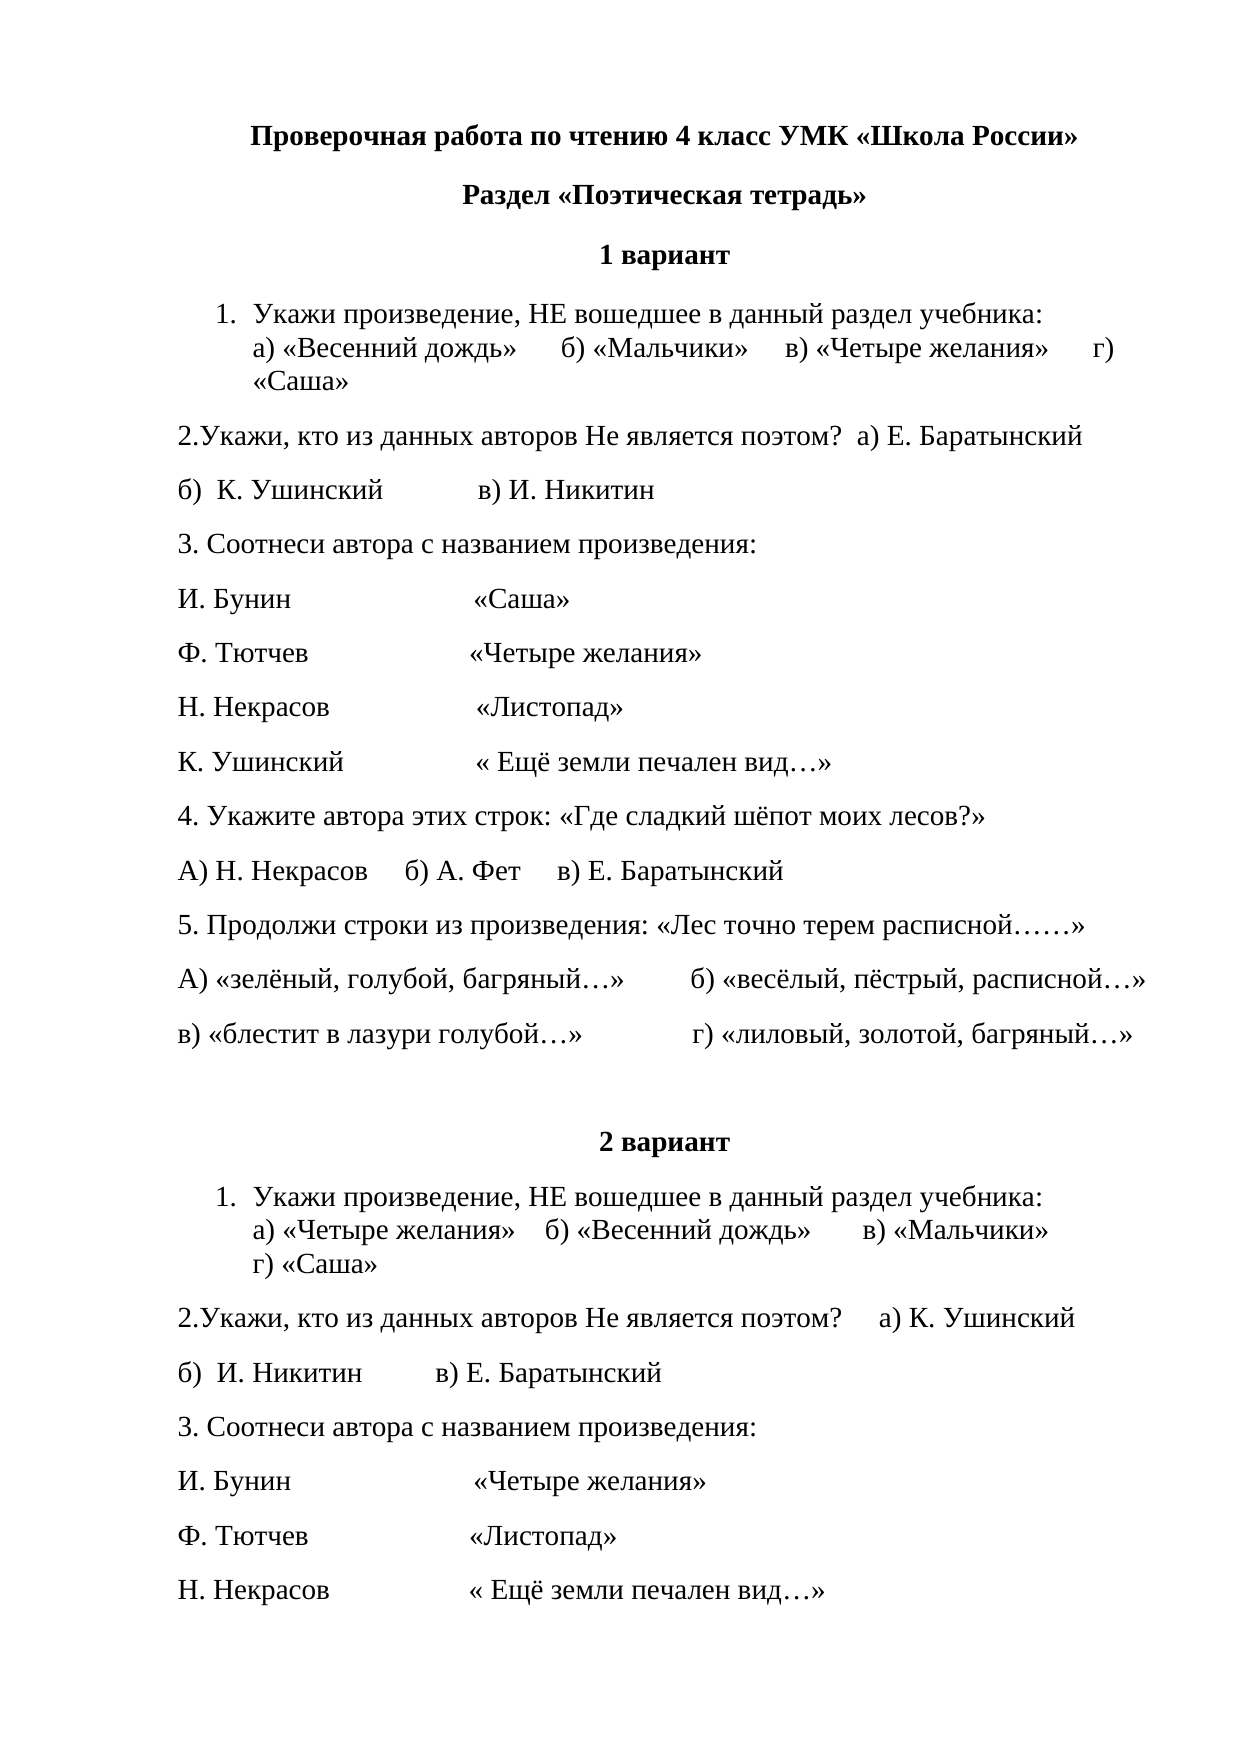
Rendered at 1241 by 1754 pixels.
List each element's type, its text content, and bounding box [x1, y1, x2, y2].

list а) «Четыре желания» б) «Весенний дождь» в) «Мальчики» г) «Саша» [252, 1212, 1152, 1279]
text в) «блестит в лазури голубой…» г) «лиловый, золотой, багряный…» [177, 1016, 1152, 1049]
text 1 вариант [177, 237, 1152, 270]
text б) К. Ушинский в) И. Никитин [177, 472, 1152, 506]
text 2 вариант [177, 1124, 1152, 1158]
text И. Бунин «Четыре желания» [177, 1463, 1152, 1497]
text К. Ушинский « Ещё земли печален вид…» [177, 744, 1152, 777]
text 5. Продолжи строки из произведения: «Лес точно терем расписной……» [177, 907, 1152, 941]
text Ф. Тютчев «Листопад» [177, 1518, 1152, 1551]
text Проверочная работа по чтению 4 класс УМК «Школа России» [177, 118, 1152, 152]
text А) Н. Некрасов б) А. Фет в) Е. Баратынский [177, 853, 1152, 886]
text А) «зелёный, голубой, багряный…» б) «весёлый, пёстрый, расписной…» [177, 961, 1152, 995]
list Укажи произведение, НЕ вошедшее в данный раздел учебника: [215, 1179, 1152, 1212]
list а) «Весенний дождь» б) «Мальчики» в) «Четыре желания» г) «Саша» [252, 330, 1152, 397]
text 3. Соотнеси автора с названием произведения: [177, 526, 1152, 560]
text Н. Некрасов «Листопад» [177, 689, 1152, 723]
text 2.Укажи, кто из данных авторов Не является поэтом? а) К. Ушинский [177, 1300, 1152, 1334]
text Ф. Тютчев «Четыре желания» [177, 635, 1152, 669]
text б) И. Никитин в) Е. Баратынский [177, 1355, 1152, 1388]
list Укажи произведение, НЕ вошедшее в данный раздел учебника: [215, 296, 1152, 330]
text Раздел «Поэтическая тетрадь» [177, 177, 1152, 211]
text И. Бунин «Саша» [177, 581, 1152, 614]
text 4. Укажите автора этих строк: «Где сладкий шёпот моих лесов?» [177, 798, 1152, 832]
text 2.Укажи, кто из данных авторов Не является поэтом? а) Е. Баратынский [177, 418, 1152, 451]
text Н. Некрасов « Ещё земли печален вид…» [177, 1572, 1152, 1606]
text 3. Соотнеси автора с названием произведения: [177, 1409, 1152, 1443]
